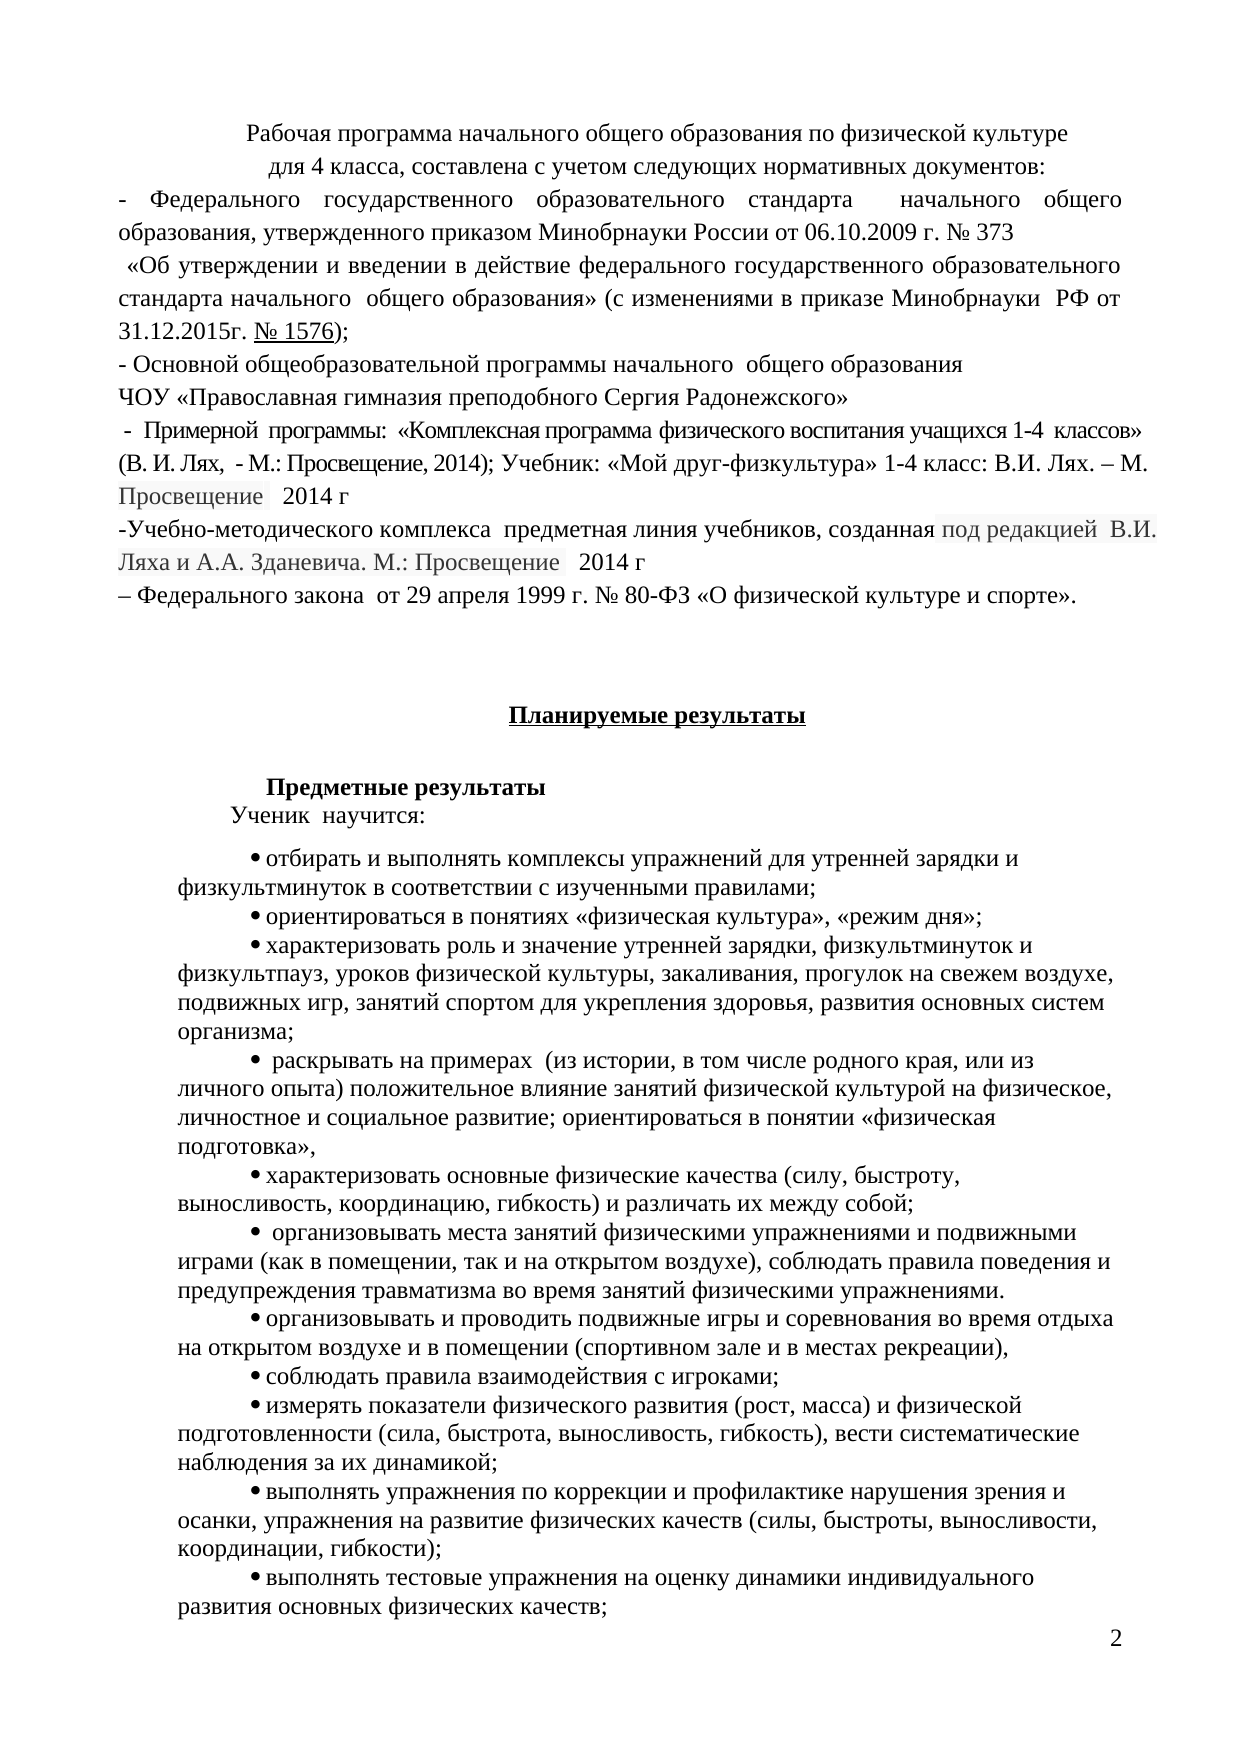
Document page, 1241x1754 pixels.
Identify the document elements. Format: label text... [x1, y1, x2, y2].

list организовывать и проводить подвижные игры и соревнования во время отдыха на открытом воздухе и в помещении (спортивном зале и в местах рекреации), [177, 1303, 1122, 1361]
list измерять показатели физического развития (рост, масса) и физической подготовленности (сила, быстрота, выносливость, гибкость), вести систематические наблюдения за их динамикой; [177, 1390, 1122, 1476]
list соблюдать правила взаимодействия с игроками; [177, 1361, 1122, 1390]
list отбирать и выполнять комплексы упражнений для утренней зарядки и физкультминуток в соответствии с изученными правилами; [177, 843, 1122, 901]
list организовывать места занятий физическими упражнениями и подвижными играми (как в помещении, так и на открытом воздухе), соблюдать правила поведения и предупреждения травматизма во время занятий физическими упражнениями. [177, 1217, 1122, 1303]
text -Учебно-методического комплекса предметная линия учебников, созданная под редакцией В.И. Ляха и А.А. Зданевича. М.: Просвещение 2014 г [118, 514, 1169, 576]
text - Примерной программы: «Комплексная программа физического воспитания учащихся 1-4 классов» (В. И. Лях, - М.: Просвещение, 2014); Учебник: «Мой друг-физкультура» 1-4 класс: В.И. Лях. – М. Просвещение 2014 г [118, 415, 1169, 510]
text Ученик научится: [156, 800, 1122, 829]
list ориентироваться в понятиях «физическая культура», «режим дня»; [177, 901, 1122, 930]
text Предметные результаты [192, 772, 1122, 800]
list характеризовать основные физические качества (силу, быстроту, выносливость, координацию, гибкость) и различать их между собой; [177, 1160, 1122, 1217]
list раскрывать на примерах (из истории, в том числе родного края, или из личного опыта) положительное влияние занятий физической культурой на физическое, личностное и социальное развитие; ориентироваться в понятии «физическая подготовка», [177, 1045, 1122, 1160]
text – Федерального закона от 29 апреля . № 80-ФЗ «О физической культуре и спорте». [118, 580, 1122, 609]
text для 4 класса, составлена с учетом следующих нормативных документов: [118, 151, 1122, 180]
text Рабочая программа начального общего образования по физической культуре [118, 118, 1122, 147]
text - Основной общеобразовательной программы начального общего образования [118, 349, 1169, 378]
list выполнять упражнения по коррекции и профилактике нарушения зрения и осанки, упражнения на развитие физических качеств (силы, быстроты, выносливости, координации, гибкости); [177, 1476, 1122, 1562]
text - Федерального государственного образовательного стандарта начального общего образования, утвержденного приказом Минобрнауки России от 06.10.2009 г. № 373 [118, 184, 1122, 246]
list характеризовать роль и значение утренней зарядки, физкультминуток и физкультпауз, уроков физической культуры, закаливания, прогулок на свежем воздухе, подвижных игр, занятий спортом для укрепления здоровья, развития основных систем организма; [177, 930, 1122, 1045]
text «Об утверждении и введении в действие федерального государственного образовательного стандарта начального общего образования» (с изменениями в приказе Минобрнауки РФ от 31.12.2015г. № 1576); [118, 250, 1122, 345]
text Планируемые результаты [118, 700, 1122, 728]
list выполнять тестовые упражнения на оценку динамики индивидуального развития основных физических качеств; [177, 1562, 1122, 1620]
text ЧОУ «Православная гимназия преподобного Сергия Радонежского» [118, 382, 1169, 411]
